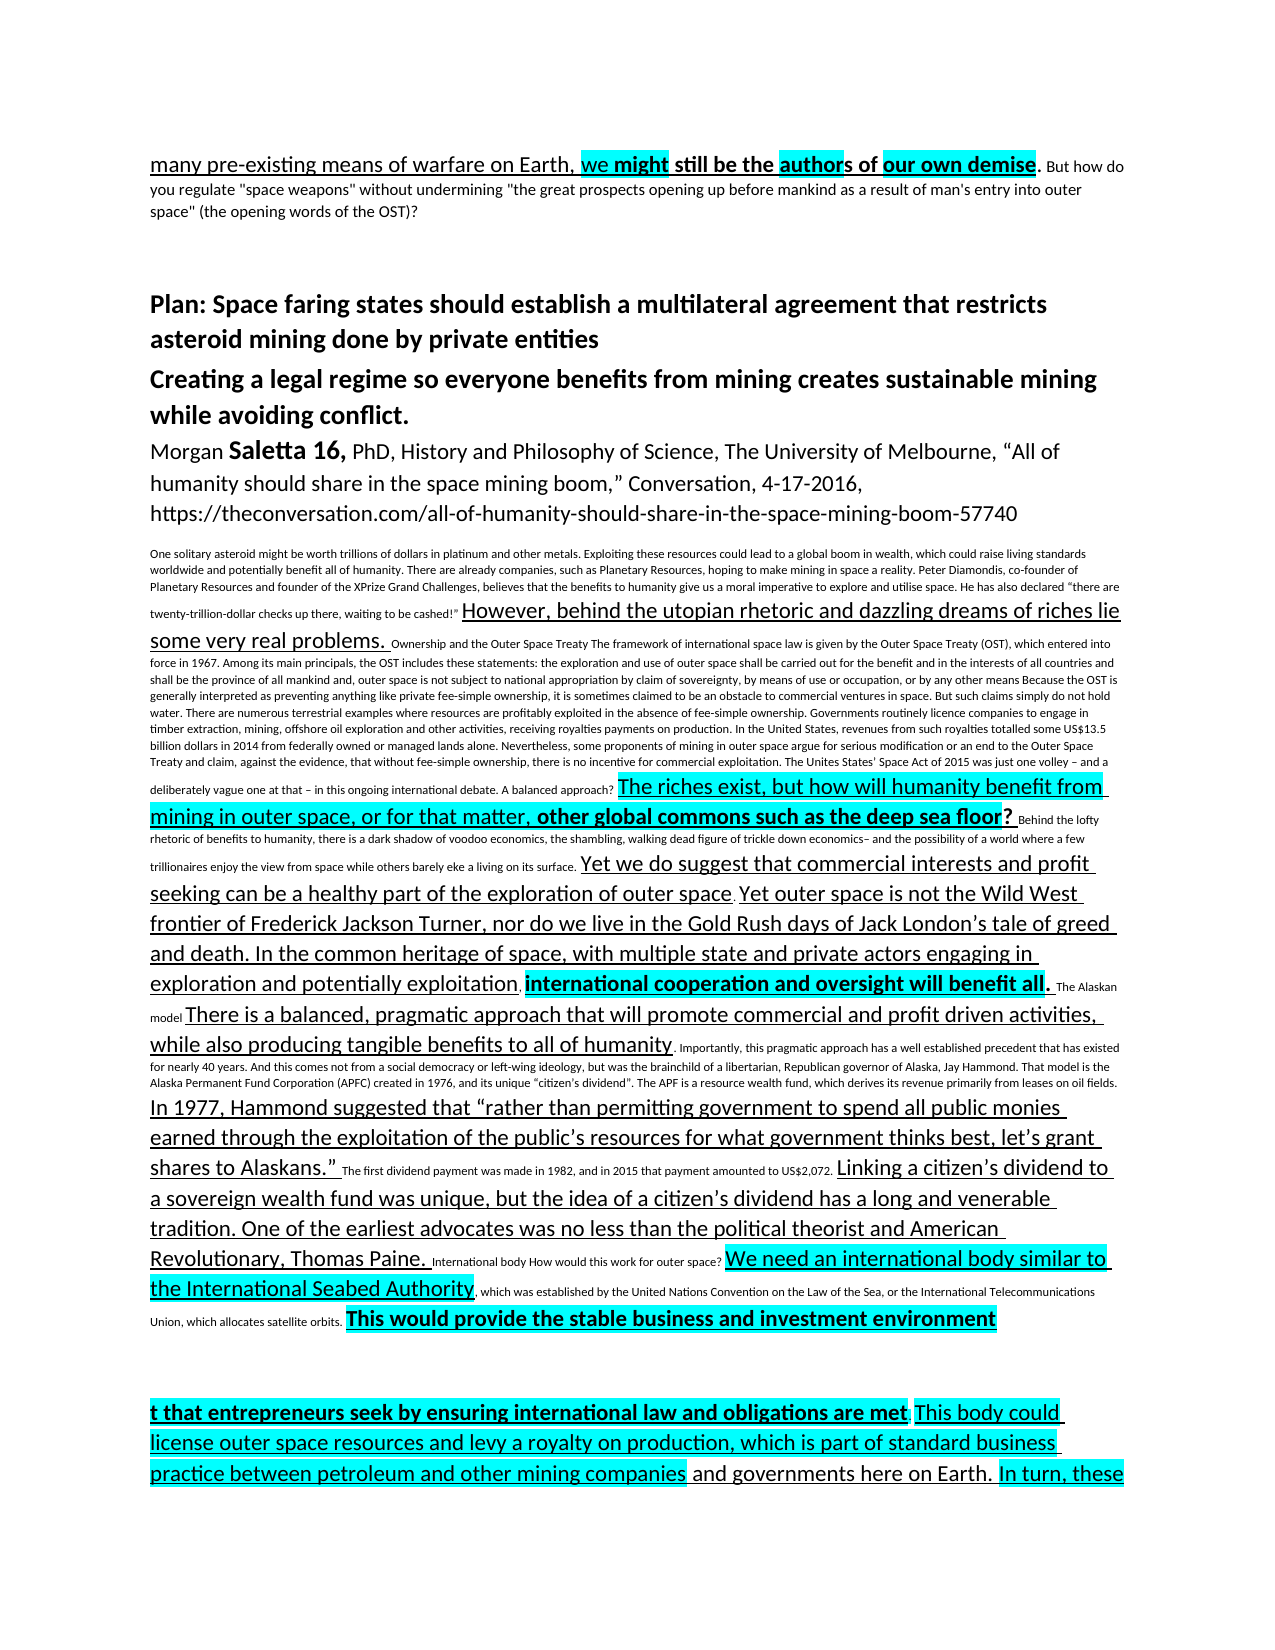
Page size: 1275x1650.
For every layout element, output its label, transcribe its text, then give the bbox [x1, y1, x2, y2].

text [150, 1398, 1125, 1487]
subtitle Plan: Space faring states should establish a multilateral agreement that restricts asteroid mining done by private entities [150, 287, 1125, 356]
text One solitary asteroid might be worth trillions of dollars in platinum and other metals. Exploiting these resources could lead to a global boom in wealth, which could raise living standards worldwide and potentially benefit all of humanity. There are already companies, such as Planetary Resources, hoping to make mining in space a reality. Peter Diamondis, co-founder of Planetary Resources and founder of the XPrize Grand Challenges, believes that the benefits to humanity give us a moral imperative to explore and utilise space. He has also declared “there are twenty-trillion-dollar checks up there, waiting to be cashed!” However, behind the utopian rhetoric and dazzling dreams of riches lie some very real problems. Ownership and the Outer Space Treaty The framework of international space law is given by the Outer Space Treaty (OST), which entered into force in 1967. Among its main principals, the OST includes these statements: the exploration and use of outer space shall be carried out for the benefit and in the interests of all countries and shall be the province of all mankind and, outer space is not subject to national appropriation by claim of sovereignty, by means of use or occupation, or by any other means Because the OST is generally interpreted as preventing anything like private fee-simple ownership, it is sometimes claimed to be an obstacle to commercial ventures in space. But such claims simply do not hold water. There are numerous terrestrial examples where resources are profitably exploited in the absence of fee-simple ownership. Governments routinely licence companies to engage in timber extraction, mining, offshore oil exploration and other activities, receiving royalties payments on production. In the United States, revenues from such royalties totalled some US$13.5 billion dollars in 2014 from federally owned or managed lands alone. Nevertheless, some proponents of mining in outer space argue for serious modification or an end to the Outer Space Treaty and claim, against the evidence, that without fee-simple ownership, there is no incentive for commercial exploitation. The Unites States’ Space Act of 2015 was just one volley – and a deliberately vague one at that – in this ongoing international debate. A balanced approach? The riches exist, but how will humanity benefit from mining in outer space, or for that matter, other global commons such as the deep sea floor? Behind the lofty rhetoric of benefits to humanity, there is a dark shadow of voodoo economics, the shambling, walking dead figure of trickle down economics– and the possibility of a world where a few trillionaires enjoy the view from space while others barely eke a living on its surface. Yet we do suggest that commercial interests and profit seeking can be a healthy part of the exploration of outer space. Yet outer space is not the Wild West frontier of Frederick Jackson Turner, nor do we live in the Gold Rush days of Jack London’s tale of greed and death. In the common heritage of space, with multiple state and private actors engaging in exploration and potentially exploitation, international cooperation and oversight will benefit all. The Alaskan model There is a balanced, pragmatic approach that will promote commercial and profit driven activities, while also producing tangible benefits to all of humanity. Importantly, this pragmatic approach has a well established precedent that has existed for nearly 40 years. And this comes not from a social democracy or left-wing ideology, but was the brainchild of a libertarian, Republican governor of Alaska, Jay Hammond. That model is the Alaska Permanent Fund Corporation (APFC) created in 1976, and its unique “citizen’s dividend”. The APF is a resource wealth fund, which derives its revenue primarily from leases on oil fields. In 1977, Hammond suggested that “rather than permitting government to spend all public monies earned through the exploitation of the public’s resources for what government thinks best, let’s grant shares to Alaskans.” The first dividend payment was made in 1982, and in 2015 that payment amounted to US$2,072. Linking a citizen’s dividend to a sovereign wealth fund was unique, but the idea of a citizen’s dividend has a long and venerable tradition. One of the earliest advocates was no less than the political theorist and American Revolutionary, Thomas Paine. International body How would this work for outer space? We need an international body similar to the International Seabed Authority, which was established by the United Nations Convention on the Law of the Sea, or the International Telecommunications Union, which allocates satellite orbits. This would provide the stable business and investment environment [150, 546, 1125, 1333]
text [150, 150, 1125, 222]
subtitle Creating a legal regime so everyone benefits from mining creates sustainable mining while avoiding conflict. [150, 362, 1125, 431]
text Morgan Saletta 16, PhD, History and Philosophy of Science, The University of Melbourne, “All of humanity should share in the space mining boom,” Conversation, 4-17-2016, https://theconversation.com/all-of-humanity-should-share-in-the-space-mining-boom-57740 [150, 433, 1125, 527]
